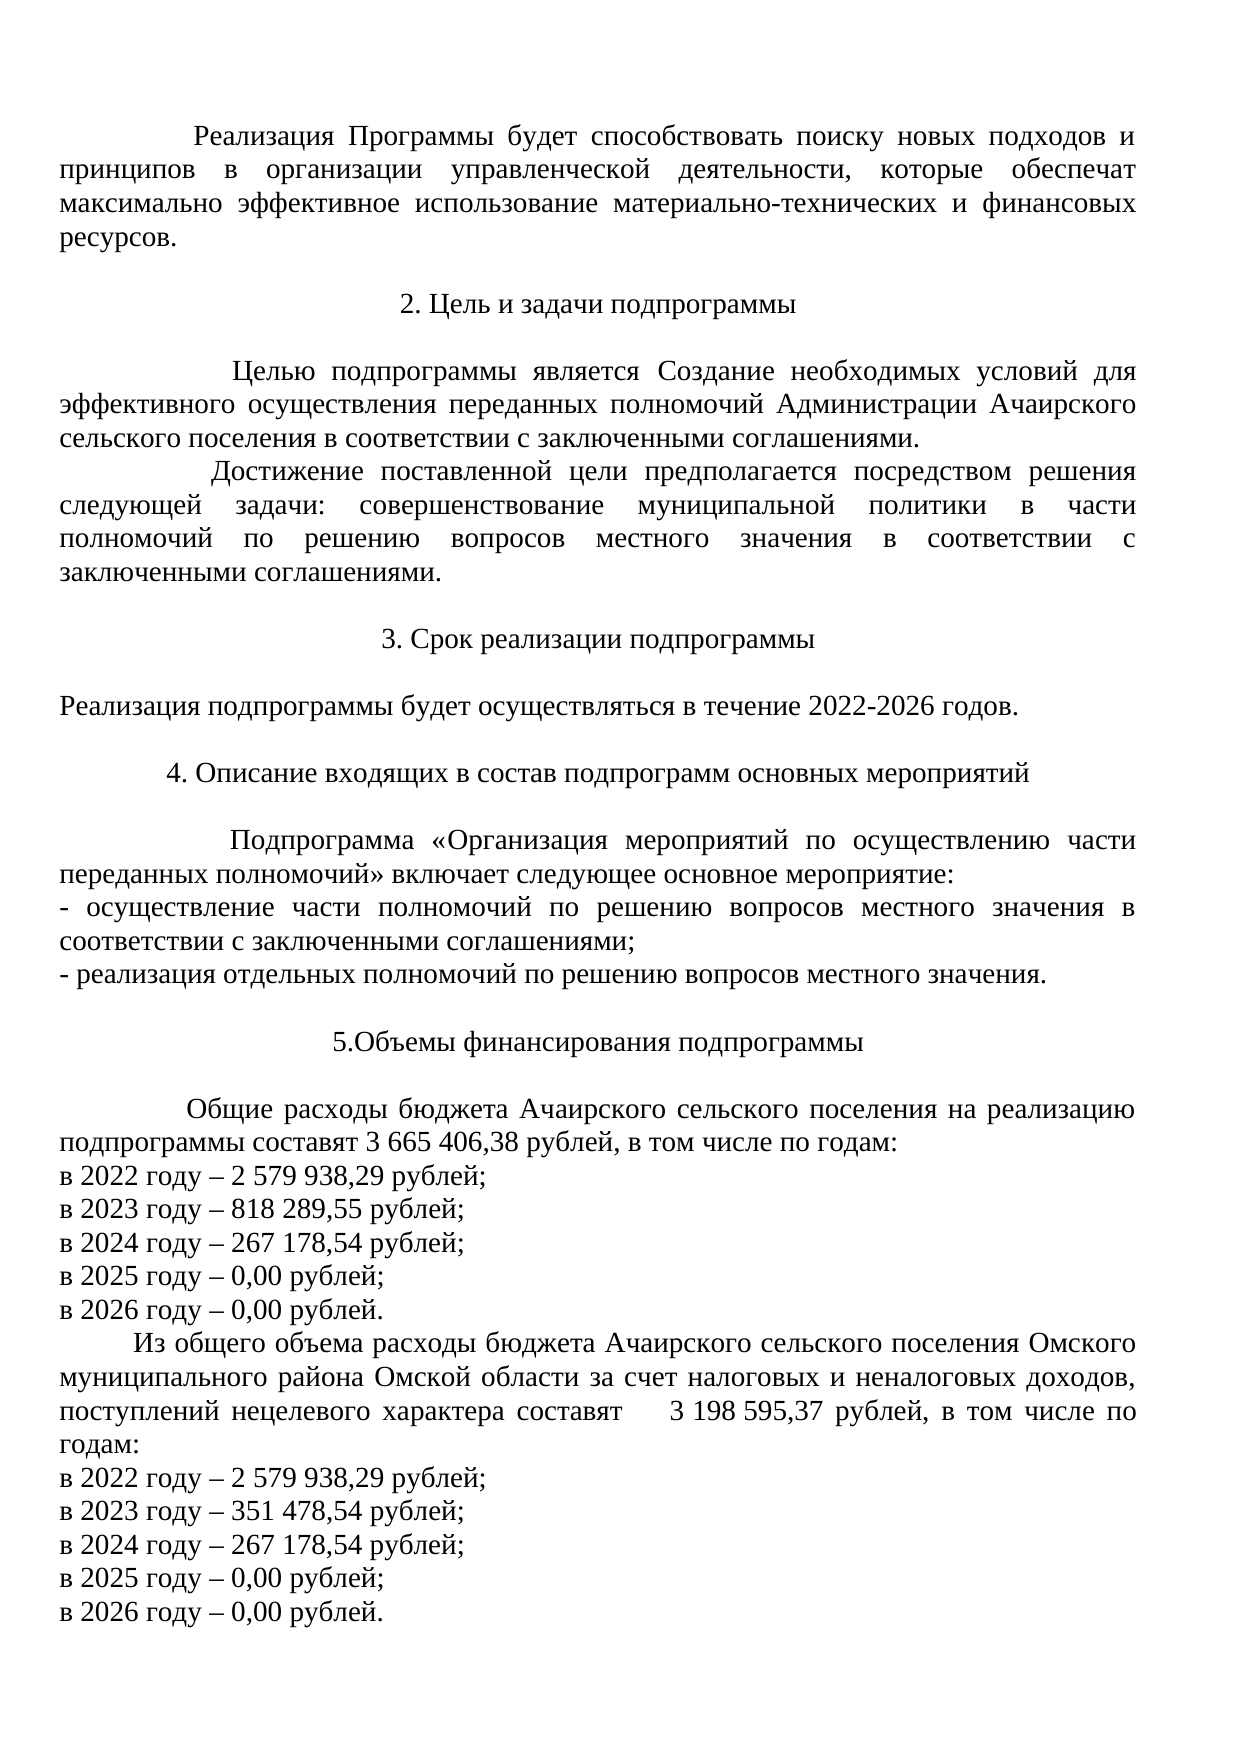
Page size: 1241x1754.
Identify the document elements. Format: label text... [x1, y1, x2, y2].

text в 2025 году – 0,00 рублей; [59, 1560, 1137, 1594]
text Подпрограмма «Организация мероприятий по осуществлению части переданных полномочий» включает следующее основное мероприятие: [59, 822, 1137, 889]
text в 2024 году – 267 178,54 рублей; [59, 1527, 1137, 1560]
text 2. Цель и задачи подпрограммы [59, 286, 1137, 319]
text - осуществление части полномочий по решению вопросов местного значения в соответствии с заключенными соглашениями; [59, 889, 1137, 957]
text 5.Объемы финансирования подпрограммы [59, 1024, 1137, 1057]
text 3. Срок реализации подпрограммы [59, 621, 1137, 655]
text - реализация отдельных полномочий по решению вопросов местного значения. [59, 957, 1137, 990]
text Из общего объема расходы бюджета Ачаирского сельского поселения Омского муниципального района Омской области за счет налоговых и неналоговых доходов, поступлений нецелевого характера составят 3 198 595,37 рублей, в том числе по годам: [59, 1326, 1137, 1460]
text Целью подпрограммы является Создание необходимых условий для эффективного осуществления переданных полномочий Администрации Ачаирского сельского поселения в соответствии с заключенными соглашениями. [59, 353, 1137, 453]
text в 2022 году – 2 579 938,29 рублей; [59, 1158, 1137, 1191]
text в 2026 году – 0,00 рублей. [59, 1594, 1137, 1627]
text Реализация подпрограммы будет осуществляться в течение 2022-2026 годов. [59, 688, 1137, 722]
text Общие расходы бюджета Ачаирского сельского поселения на реализацию подпрограммы составят 3 665 406,38 рублей, в том числе по годам: [59, 1091, 1137, 1158]
text в 2026 году – 0,00 рублей. [59, 1292, 1137, 1326]
text в 2024 году – 267 178,54 рублей; [59, 1225, 1137, 1258]
text в 2025 году – 0,00 рублей; [59, 1258, 1137, 1292]
text в 2023 году – 351 478,54 рублей; [59, 1493, 1137, 1527]
text 4. Описание входящих в состав подпрограмм основных мероприятий [59, 755, 1137, 789]
text в 2022 году – 2 579 938,29 рублей; [59, 1460, 1137, 1493]
text Достижение поставленной цели предполагается посредством решения следующей задачи: совершенствование муниципальной политики в части полномочий по решению вопросов местного значения в соответствии с заключенными соглашениями. [59, 453, 1137, 588]
text Реализация Программы будет способствовать поиску новых подходов и принципов в организации управленческой деятельности, которые обеспечат максимально эффективное использование материально-технических и финансовых ресурсов. [59, 118, 1137, 252]
text в 2023 году – 818 289,55 рублей; [59, 1191, 1137, 1225]
